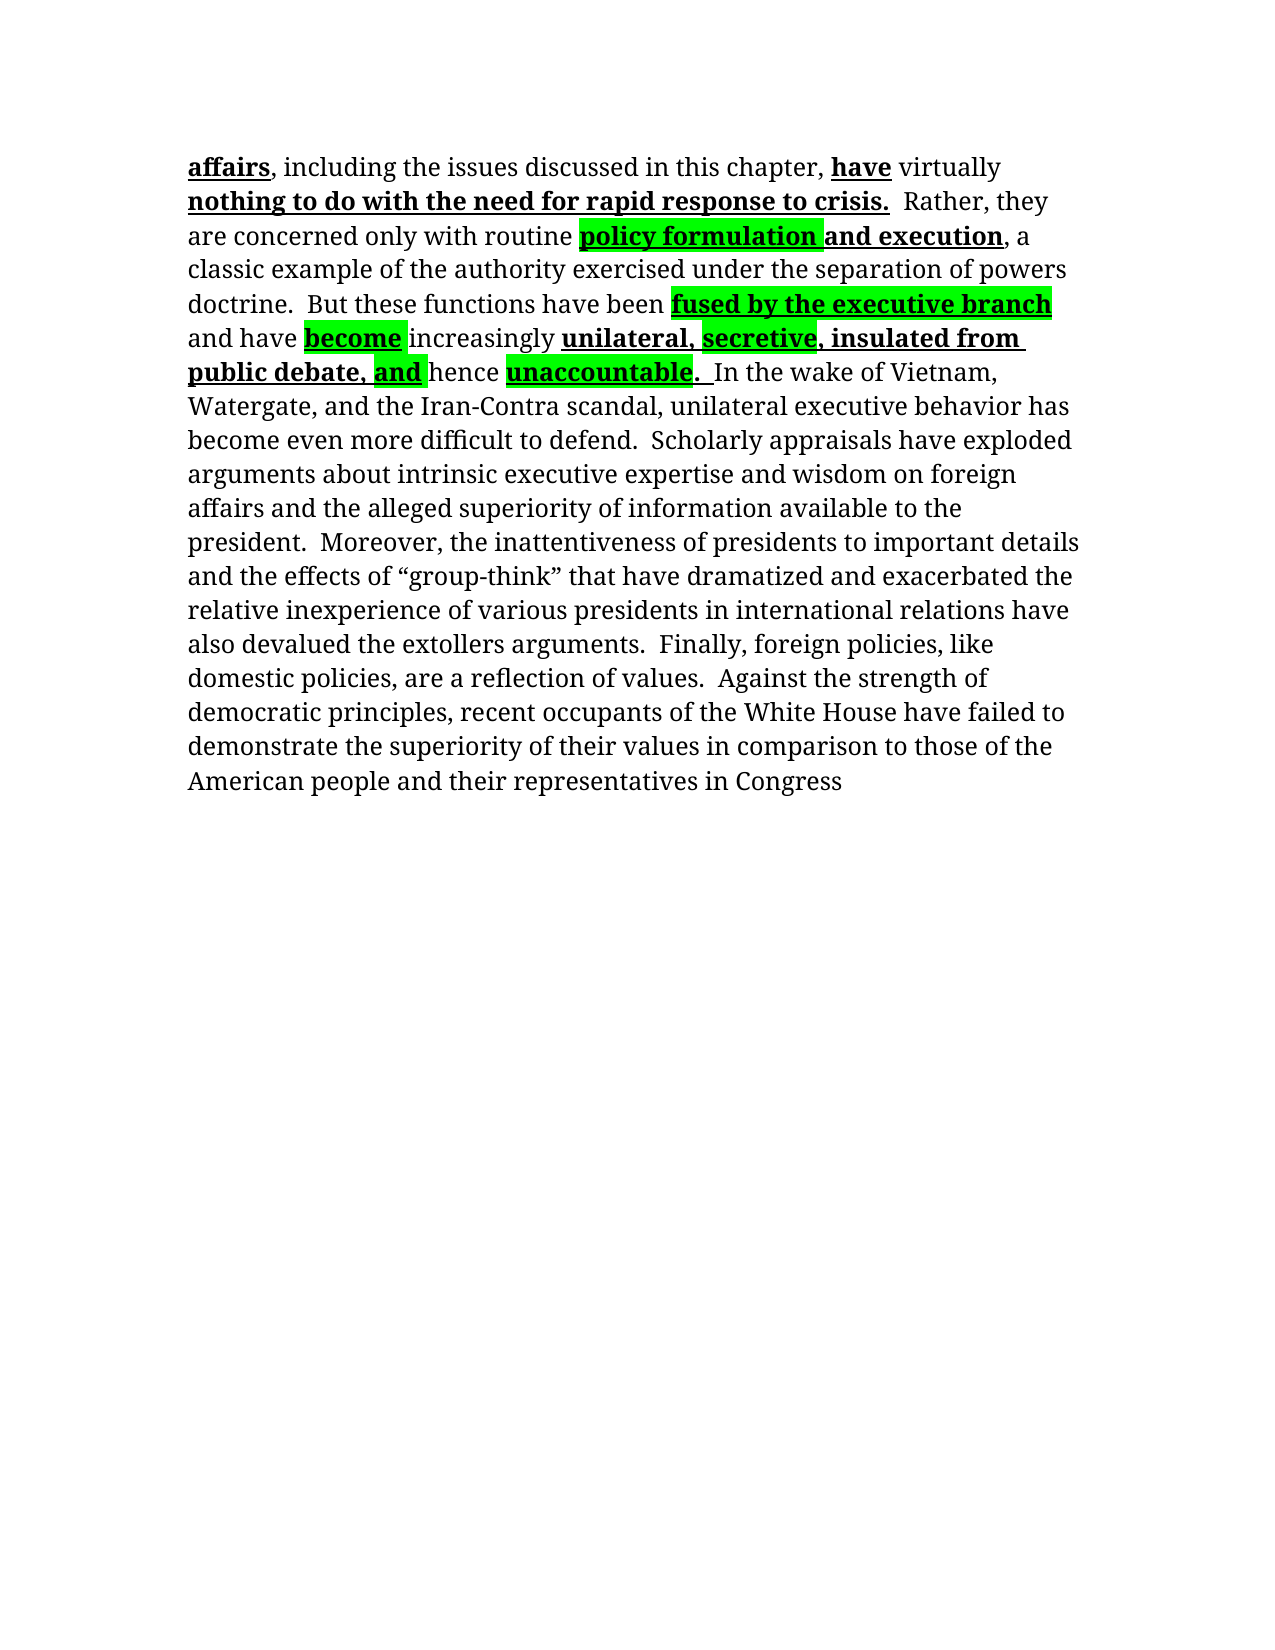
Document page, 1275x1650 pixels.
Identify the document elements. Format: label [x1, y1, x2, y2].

title [187, 150, 1087, 797]
